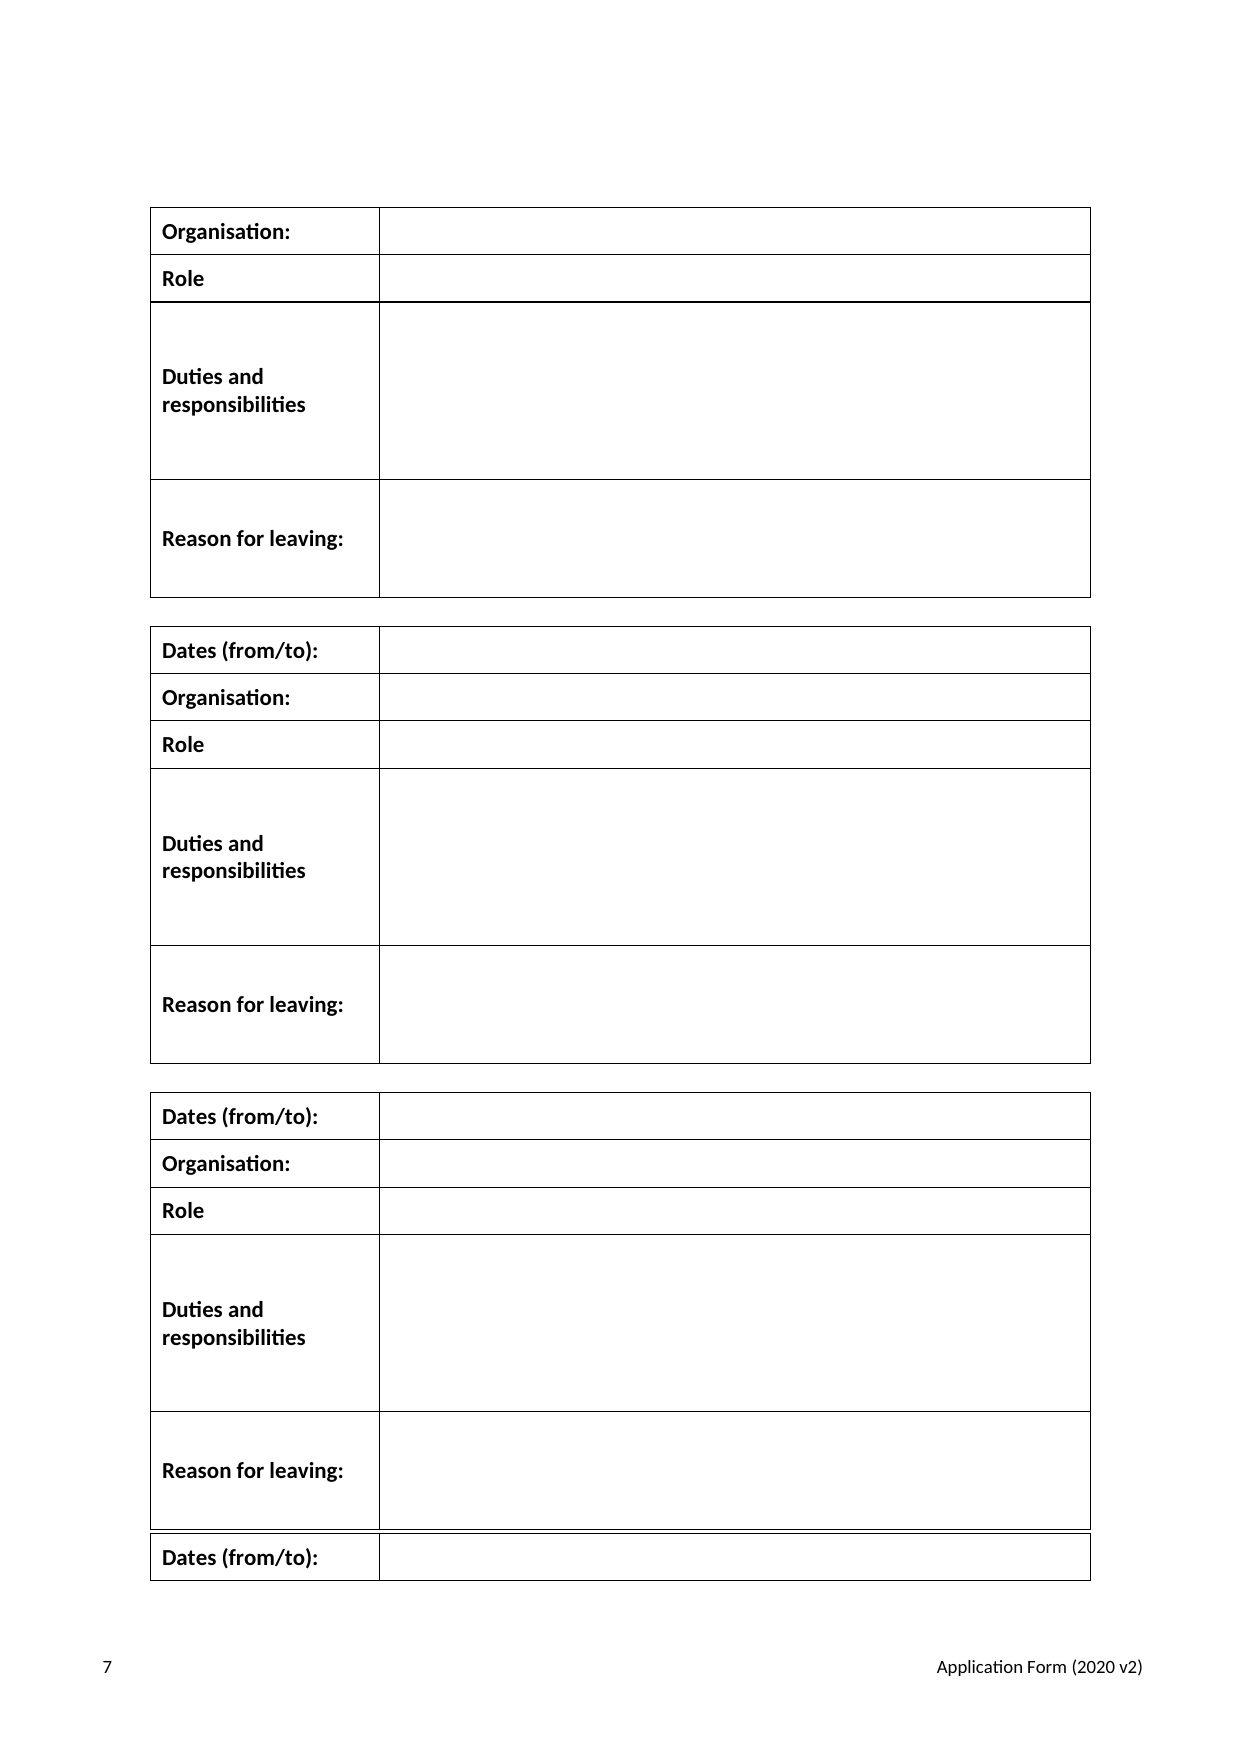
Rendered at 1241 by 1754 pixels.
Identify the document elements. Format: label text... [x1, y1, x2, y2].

table_header [380, 1534, 1090, 1580]
table_cell Organisation: [151, 674, 379, 720]
table_cell Reason for leaving: [151, 480, 379, 597]
table_cell Role [151, 721, 379, 768]
table_cell [380, 1140, 1090, 1187]
table_cell Role [151, 255, 379, 301]
table_cell [380, 208, 1090, 254]
table_header [380, 627, 1090, 673]
table_cell Reason for leaving: [151, 1412, 379, 1529]
table_cell Reason for leaving: [151, 946, 379, 1063]
table_header Dates (from/to): [151, 627, 379, 673]
table_header [380, 1093, 1090, 1139]
table_cell [380, 255, 1090, 301]
table_cell [380, 1188, 1090, 1234]
table_header Dates (from/to): [151, 1534, 379, 1580]
table_cell [380, 769, 1090, 945]
table_cell [380, 1412, 1090, 1529]
table_cell Duties and responsibilities [151, 303, 379, 478]
table_cell Organisation: [151, 208, 379, 254]
table_cell [380, 303, 1090, 478]
table_cell [380, 480, 1090, 597]
table_cell [380, 1235, 1090, 1411]
table_cell [380, 721, 1090, 768]
table_cell Organisation: [151, 1140, 379, 1187]
table_cell Duties and responsibilities [151, 769, 379, 945]
table_cell Role [151, 1188, 379, 1234]
table_cell Duties and responsibilities [151, 1235, 379, 1411]
table_cell [380, 946, 1090, 1063]
table_header Dates (from/to): [151, 1093, 379, 1139]
table_cell [380, 674, 1090, 720]
